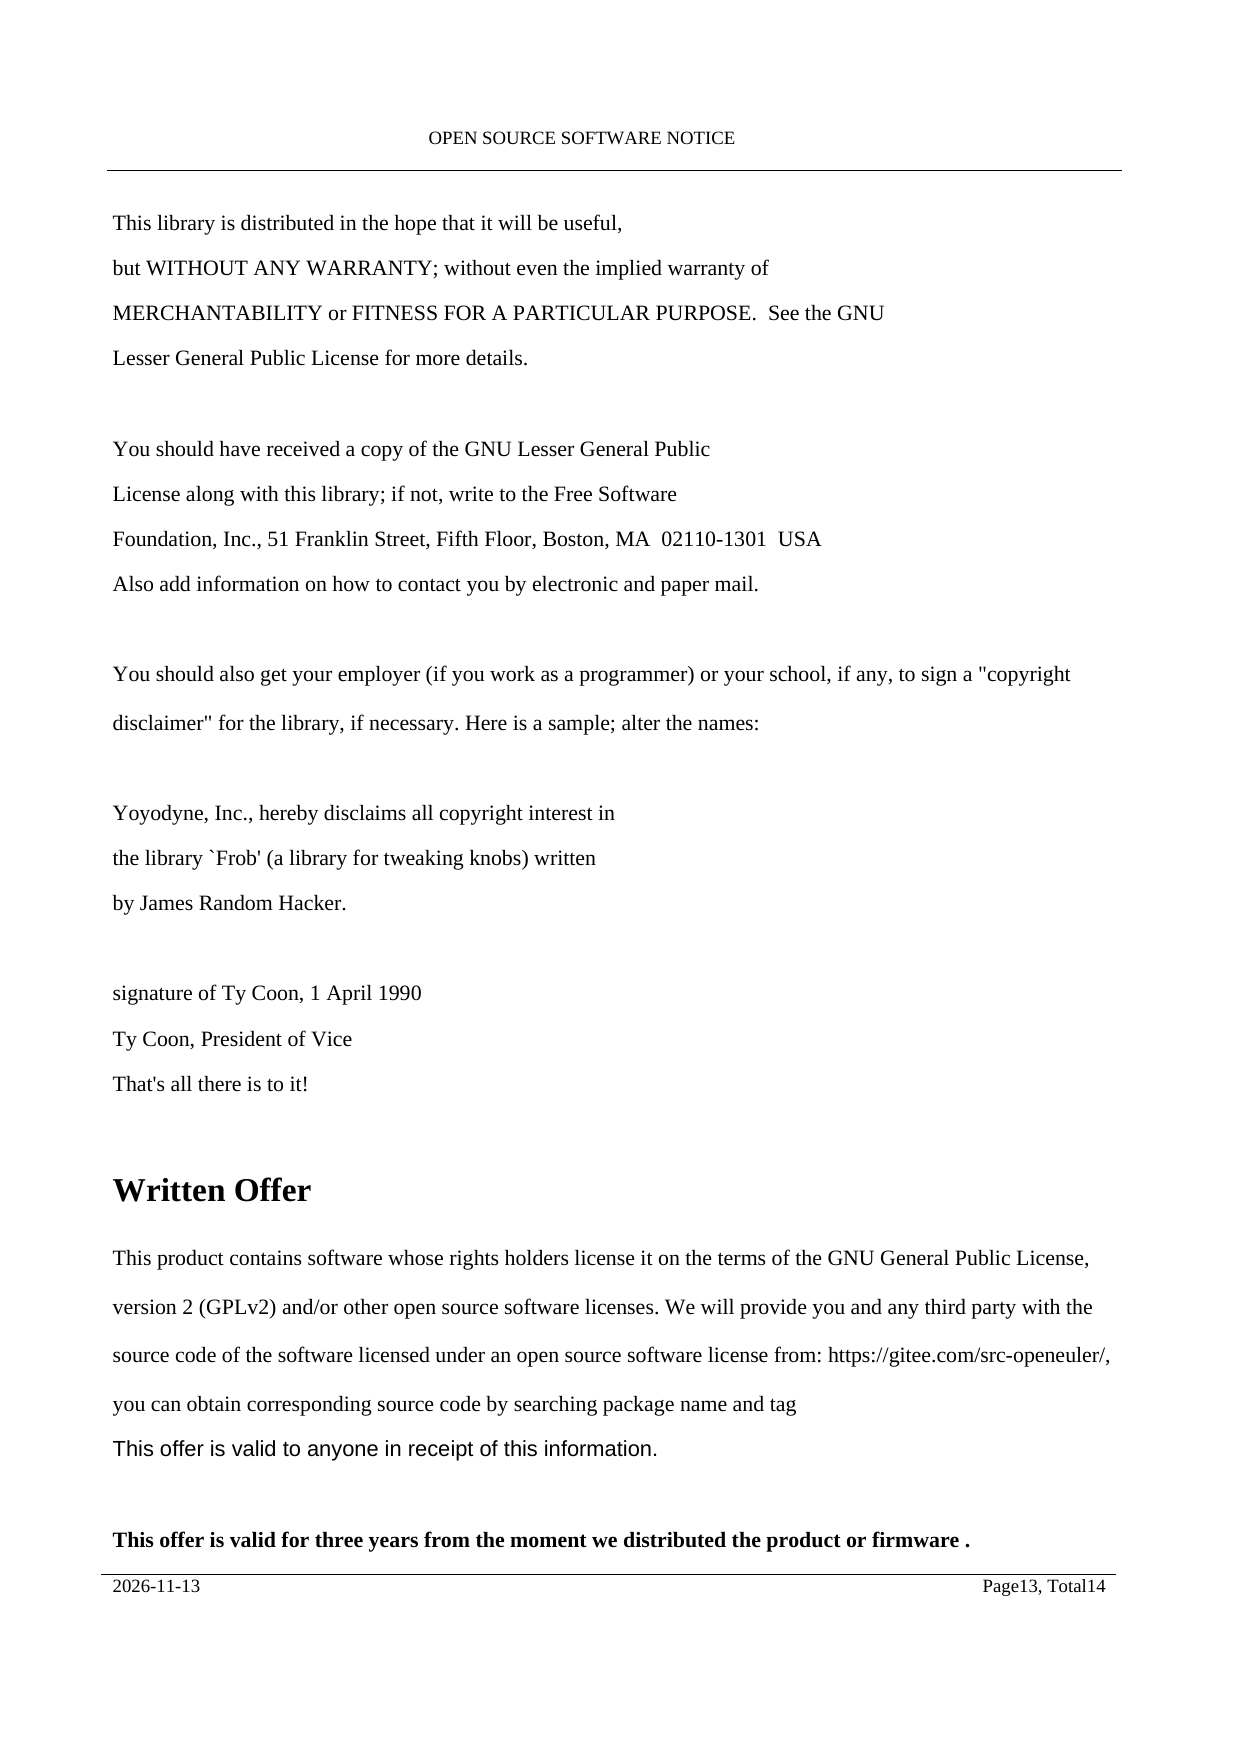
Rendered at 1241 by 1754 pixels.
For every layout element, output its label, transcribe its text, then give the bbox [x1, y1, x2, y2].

text Yoyodyne, Inc., hereby disclaims all copyright interest in [112, 796, 1128, 829]
text but WITHOUT ANY WARRANTY; without even the implied warranty of [112, 251, 1128, 284]
text Written Offer [112, 1157, 1128, 1222]
text the library `Frob' (a library for tweaking knobs) written [112, 841, 1128, 874]
text This library is distributed in the hope that it will be useful, [112, 206, 1128, 239]
text This offer is valid for three years from the moment we distributed the product or firmware . [112, 1523, 1128, 1555]
text Ty Coon, President of Vice [112, 1022, 1128, 1054]
text signature of Ty Coon, 1 April 1990 [112, 977, 1128, 1009]
text Lesser General Public License for more details. [112, 342, 1128, 374]
text You should also get your employer (if you work as a programmer) or your school, if any, to sign a "copyright disclaimer" for the library, if necessary. Here is a sample; alter the names: [112, 657, 1128, 739]
text You should have received a copy of the GNU Lesser General Public [112, 432, 1128, 464]
text This offer is valid to anyone in receipt of this information. [112, 1433, 1128, 1465]
text That's all there is to it! [112, 1067, 1128, 1099]
text This product contains software whose rights holders license it on the terms of the GNU General Public License, version 2 (GPLv2) and/or other open source software licenses. We will provide you and any third party with the source code of the software licensed under an open source software license from: https://gitee.com/src-openeuler/, you can obtain corresponding source code by searching package name and tag [112, 1241, 1128, 1420]
text MERCHANTABILITY or FITNESS FOR A PARTICULAR PURPOSE. See the GNU [112, 297, 1128, 329]
text License along with this library; if not, write to the Free Software [112, 477, 1128, 509]
text by James Random Hacker. [112, 887, 1128, 919]
text Also add information on how to contact you by electronic and paper mail. [112, 567, 1128, 600]
text Foundation, Inc., 51 Franklin Street, Fifth Floor, Boston, MA 02110-1301 USA [112, 522, 1128, 554]
